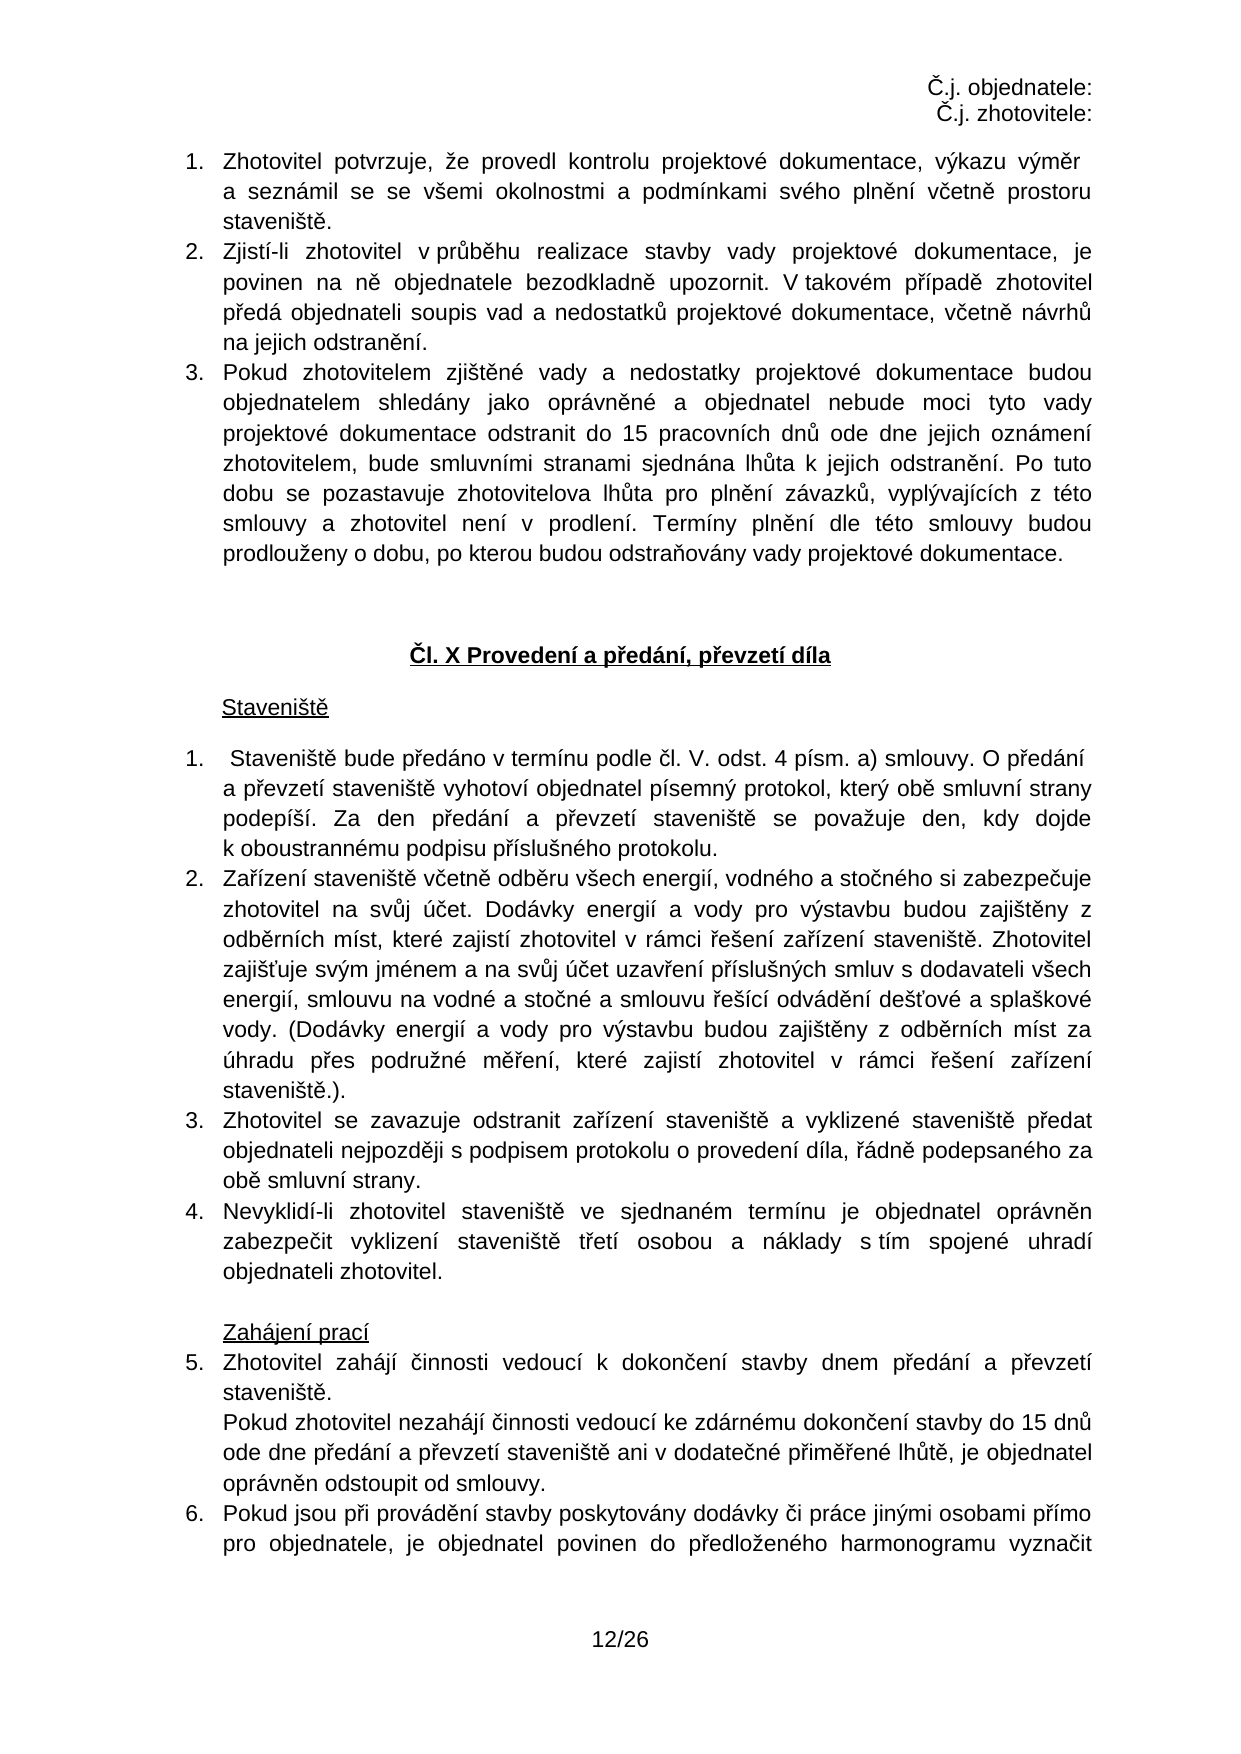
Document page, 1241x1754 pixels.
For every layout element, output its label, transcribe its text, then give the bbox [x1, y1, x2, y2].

list Pokud zhotovitelem zjištěné vady a nedostatky projektové dokumentace budou objednatelem shledány jako oprávněné a objednatel nebude moci tyto vady projektové dokumentace odstranit do 15 pracovních dnů ode dne jejich oznámení zhotovitelem, bude smluvními stranami sjednána lhůta k jejich odstranění. Po tuto dobu se pozastavuje zhotovitelova lhůta pro plnění závazků, vyplývajících z této smlouvy a zhotovitel není v prodlení. Termíny plnění dle této smlouvy budou prodlouženy o dobu, po kterou budou odstraňovány vady projektové dokumentace. [185, 359, 1093, 567]
list Staveniště bude předáno v termínu podle čl. V. odst. 4 písm. a) smlouvy. O předání a převzetí staveniště vyhotoví objednatel písemný protokol, který obě smluvní strany podepíší. Za den předání a převzetí staveniště se považuje den, kdy dojde k oboustrannému podpisu příslušného protokolu. [185, 744, 1093, 861]
list Zhotovitel potvrzuje, že provedl kontrolu projektové dokumentace, výkazu výměr a seznámil se se všemi okolnostmi a podmínkami svého plnění včetně prostoru staveniště. [185, 148, 1093, 234]
list Zařízení staveniště včetně odběru všech energií, vodného a stočného si zabezpečuje zhotovitel na svůj účet. Dodávky energií a vody pro výstavbu budou zajištěny z odběrních míst, které zajistí zhotovitel v rámci řešení zařízení staveniště. Zhotovitel zajišťuje svým jménem a na svůj účet uzavření příslušných smluv s dodavateli všech energií, smlouvu na vodné a stočné a smlouvu řešící odvádění dešťové a splaškové vody. (Dodávky energií a vody pro výstavbu budou zajištěny z odběrních míst za úhradu přes podružné měření, které zajistí zhotovitel v rámci řešení zařízení staveniště.). [185, 865, 1093, 1103]
list Zahájení prací [223, 1318, 1093, 1345]
text Čl. X Provedení a předání, převzetí díla [148, 642, 1093, 669]
list Zhotovitel zahájí činnosti vedoucí k dokončení stavby dnem předání a převzetí staveniště. Pokud zhotovitel nezahájí činnosti vedoucí ke zdárnému dokončení stavby do 15 dnů ode dne předání a převzetí staveniště ani v dodatečné přiměřené lhůtě, je objednatel oprávněn odstoupit od smlouvy. [185, 1349, 1093, 1496]
text Staveniště [148, 693, 1093, 720]
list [185, 1500, 1093, 1556]
list Zhotovitel se zavazuje odstranit zařízení staveniště a vyklizené staveniště předat objednateli nejpozději s podpisem protokolu o provedení díla, řádně podepsaného za obě smluvní strany. [185, 1107, 1093, 1194]
list Nevyklidí-li zhotovitel staveniště ve sjednaném termínu je objednatel oprávněn zabezpečit vyklizení staveniště třetí osobou a náklady s tím spojené uhradí objednateli zhotovitel. [185, 1198, 1093, 1284]
list Zjistí-li zhotovitel v průběhu realizace stavby vady projektové dokumentace, je povinen na ně objednatele bezodkladně upozornit. V takovém případě zhotovitel předá objednateli soupis vad a nedostatků projektové dokumentace, včetně návrhů na jejich odstranění. [185, 238, 1093, 355]
